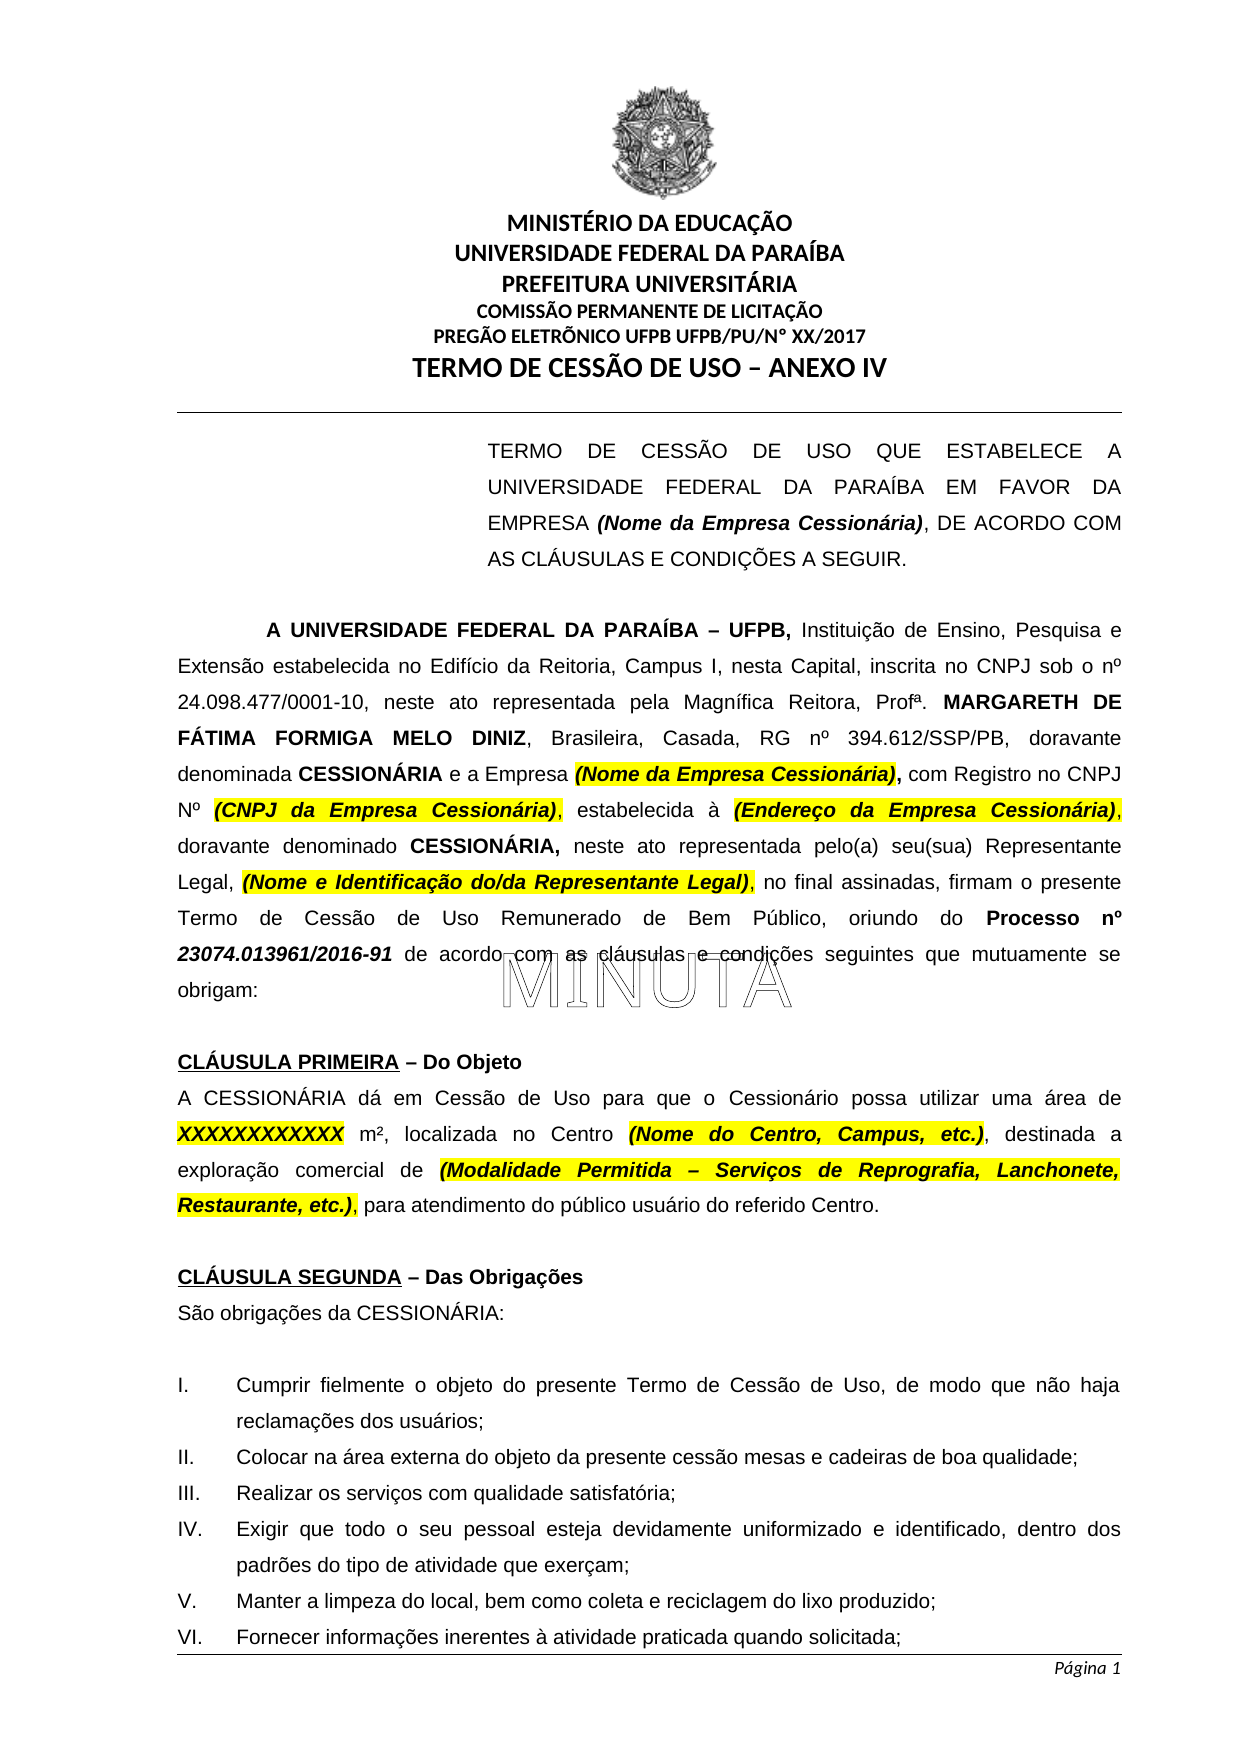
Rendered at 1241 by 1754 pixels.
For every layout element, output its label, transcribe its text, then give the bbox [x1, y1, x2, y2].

text TERMO DE CESSÃO DE USO QUE ESTABELECE A UNIVERSIDADE FEDERAL DA PARAÍBA EM FAVOR DA EMPRESA (Nome da Empresa Cessionária), DE ACORDO COM AS CLÁUSULAS E CONDIÇÕES A SEGUIR. [487, 439, 1122, 570]
text CLÁUSULA PRIMEIRA – Do Objeto [177, 1049, 1122, 1073]
list Realizar os serviços com qualidade satisfatória; [177, 1481, 1122, 1505]
picture [611, 86, 717, 200]
text A UNIVERSIDADE FEDERAL DA PARAÍBA – UFPB, Instituição de Ensino, Pesquisa e Extensão estabelecida no Edifício da Reitoria, Campus I, nesta Capital, inscrita no CNPJ sob o nº 24.098.477/0001-10, neste ato representada pela Magnífica Reitora, Profª. MARGARETH DE FÁTIMA FORMIGA MELO DINIZ, Brasileira, Casada, RG nº 394.612/SSP/PB, doravante denominada CESSIONÁRIA e a Empresa (Nome da Empresa Cessionária), com Registro no CNPJ Nº (CNPJ da Empresa Cessionária), estabelecida à (Endereço da Empresa Cessionária), doravante denominado CESSIONÁRIA, neste ato representada pelo(a) seu(sua) Representante Legal, (Nome e Identificação do/da Representante Legal), no final assinadas, firmam o presente Termo de Cessão de Uso Remunerado de Bem Público, oriundo do Processo nº 23074.013961/2016-91 de acordo com as cláusulas e condições seguintes que mutuamente se obrigam: [177, 618, 1122, 1002]
list Manter a limpeza do local, bem como coleta e reciclagem do lixo produzido; [177, 1589, 1122, 1613]
list Cumprir fielmente o objeto do presente Termo de Cessão de Uso, de modo que não haja reclamações dos usuários; [177, 1373, 1122, 1433]
list Colocar na área externa do objeto da presente cessão mesas e cadeiras de boa qualidade; [177, 1445, 1122, 1469]
text CLÁUSULA SEGUNDA – Das Obrigações [177, 1265, 1122, 1289]
list Exigir que todo o seu pessoal esteja devidamente uniformizado e identificado, dentro dos padrões do tipo de atividade que exerçam; [177, 1517, 1122, 1577]
list Fornecer informações inerentes à atividade praticada quando solicitada; [177, 1624, 1122, 1648]
text A CESSIONÁRIA dá em Cessão de Uso para que o Cessionário possa utilizar uma área de XXXXXXXXXXXX m², localizada no Centro (Nome do Centro, Campus, etc.), destinada a exploração comercial de (Modalidade Permitida – Serviços de Reprografia, Lanchonete, Restaurante, etc.), para atendimento do público usuário do referido Centro. [177, 1086, 1122, 1217]
text São obrigações da CESSIONÁRIA: [177, 1301, 1122, 1325]
